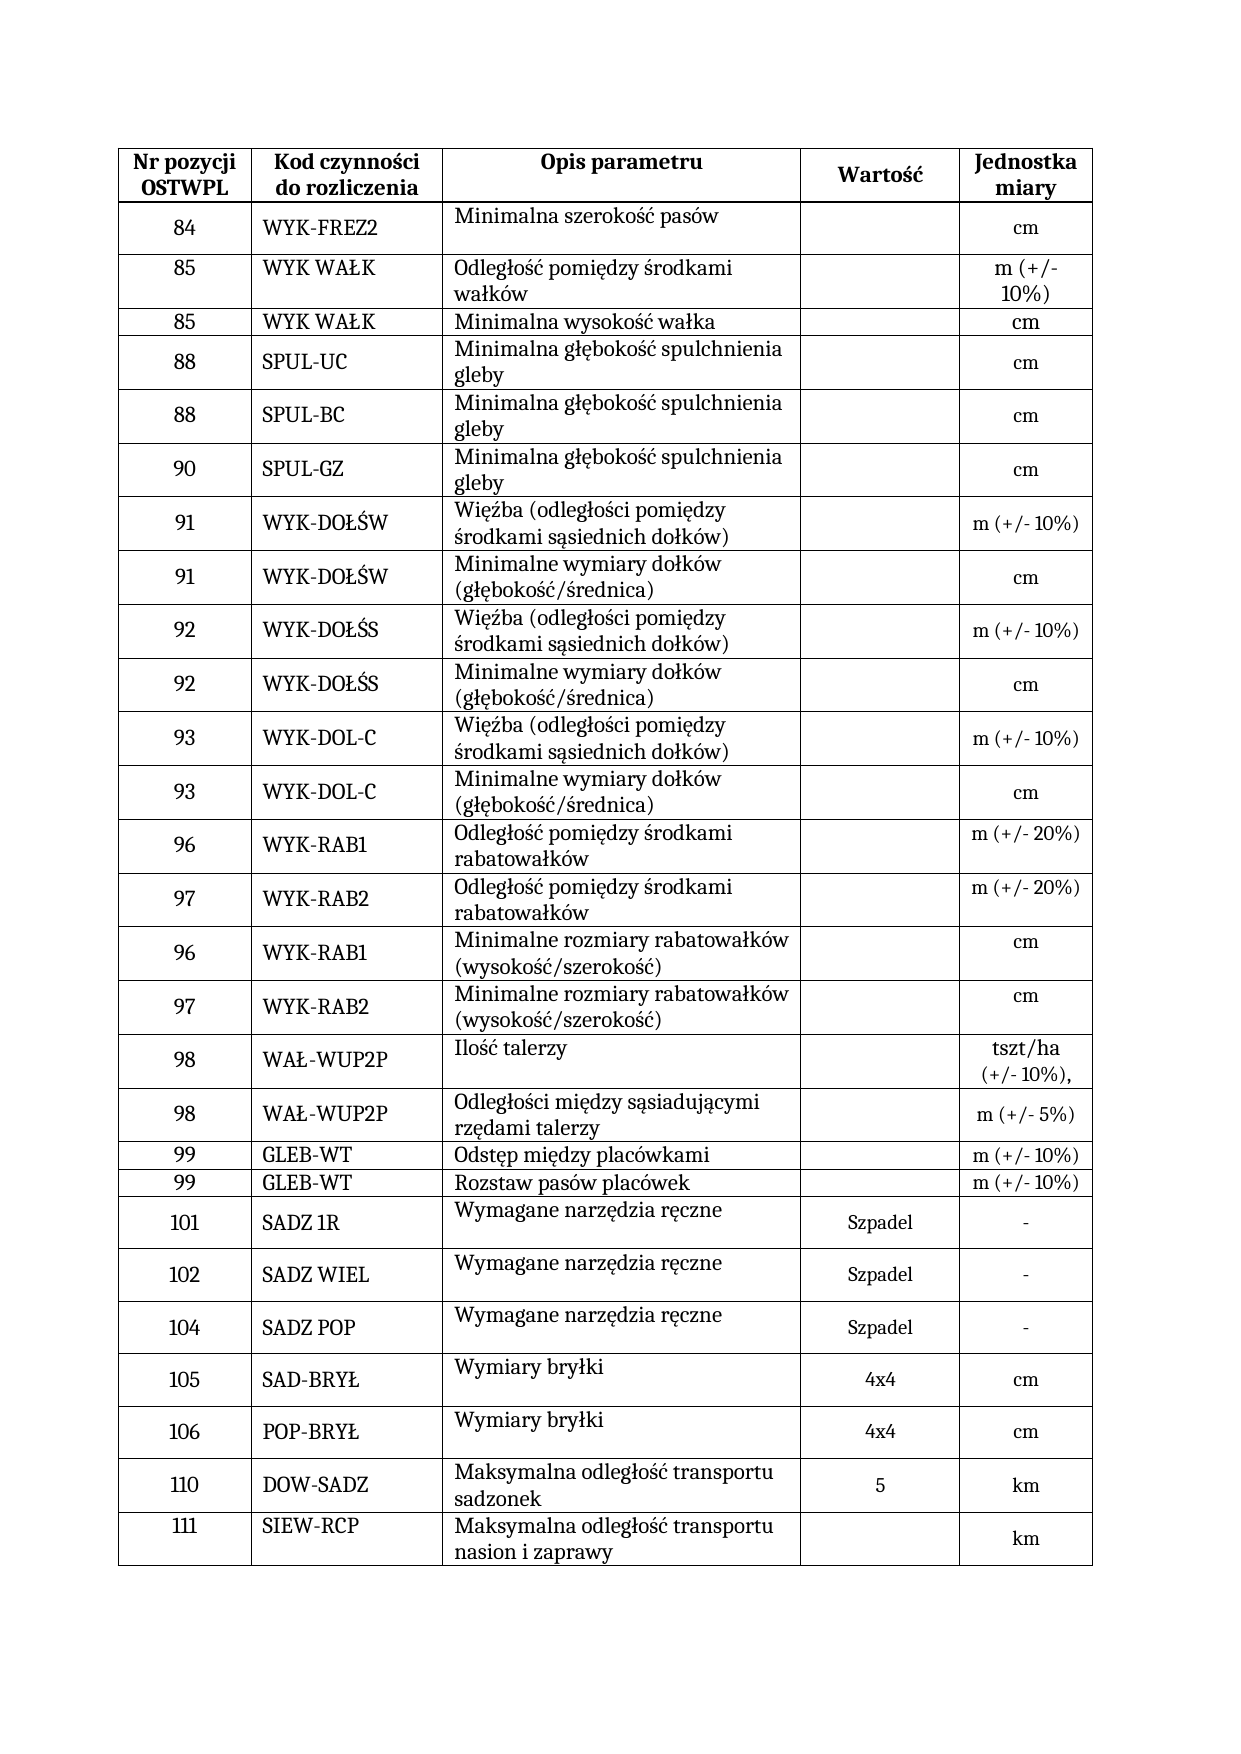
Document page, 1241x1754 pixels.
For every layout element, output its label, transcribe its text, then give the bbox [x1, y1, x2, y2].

table_cell WYK WAŁK [252, 255, 442, 307]
table_cell cm [960, 927, 1092, 980]
table_cell Wymiary bryłki [443, 1354, 800, 1406]
table_cell Szpadel [801, 1197, 959, 1248]
table_cell km [960, 1459, 1092, 1512]
table_cell 104 [119, 1302, 251, 1353]
table_cell [801, 255, 959, 307]
table_cell 97 [119, 981, 251, 1034]
table_header Jednostka miary [960, 149, 1092, 201]
table_cell Odległość pomiędzy środkami wałków [443, 255, 800, 307]
table_cell [801, 336, 959, 389]
table_cell WYK-RAB1 [252, 820, 442, 872]
table_cell [801, 820, 959, 872]
table_cell Ilość talerzy [443, 1035, 800, 1087]
table_cell Odległość pomiędzy środkami rabatowałków [443, 874, 800, 926]
table_cell SADZ POP [252, 1302, 442, 1353]
table_header Kod czynności do rozliczenia [252, 149, 442, 201]
table_cell WAŁ-WUP2P [252, 1089, 442, 1141]
table_cell Minimalne rozmiary rabatowałków (wysokość/szerokość) [443, 927, 800, 980]
table_cell Maksymalna odległość transportu sadzonek [443, 1459, 800, 1512]
table_cell m (+/- 10%) [960, 605, 1092, 657]
table_cell DOW-SADZ [252, 1459, 442, 1512]
table_cell Rozstaw pasów placówek [443, 1170, 800, 1196]
table_header Opis parametru [443, 149, 800, 201]
table_cell Więźba (odległości pomiędzy środkami sąsiednich dołków) [443, 605, 800, 657]
table_cell cm [960, 390, 1092, 442]
table_cell SPUL-GZ [252, 444, 442, 496]
table_cell Minimalne wymiary dołków (głębokość/średnica) [443, 659, 800, 711]
table_cell [801, 981, 959, 1034]
table_cell m (+/- 10%) [960, 1142, 1092, 1168]
table_cell - [960, 1302, 1092, 1353]
table_cell [801, 1170, 959, 1196]
table_cell WYK-DOL-C [252, 712, 442, 765]
table_cell 110 [119, 1459, 251, 1512]
table_cell cm [960, 444, 1092, 496]
table_cell Wymagane narzędzia ręczne [443, 1249, 800, 1301]
table_cell 111 [119, 1513, 251, 1565]
table_cell Minimalne wymiary dołków (głębokość/średnica) [443, 551, 800, 604]
table_cell m (+/- 5%) [960, 1089, 1092, 1141]
table_cell [801, 874, 959, 926]
table_cell [801, 659, 959, 711]
table_cell 105 [119, 1354, 251, 1406]
table_cell Więźba (odległości pomiędzy środkami sąsiednich dołków) [443, 712, 800, 765]
table_cell m (+/- 20%) [960, 820, 1092, 872]
table_cell 4x4 [801, 1354, 959, 1406]
table_cell WYK-DOŁŚW [252, 551, 442, 604]
table_cell [801, 1513, 959, 1565]
table_cell Szpadel [801, 1249, 959, 1301]
table_cell [801, 203, 959, 254]
table_cell WYK-RAB1 [252, 927, 442, 980]
table_cell [801, 444, 959, 496]
table_cell Maksymalna odległość transportu nasion i zaprawy [443, 1513, 800, 1565]
table_cell 88 [119, 336, 251, 389]
table_cell [801, 309, 959, 335]
table_cell WYK-RAB2 [252, 981, 442, 1034]
table_cell [801, 390, 959, 442]
table_cell Odległość pomiędzy środkami rabatowałków [443, 820, 800, 872]
table_cell SAD-BRYŁ [252, 1354, 442, 1406]
table_cell [801, 927, 959, 980]
table_cell cm [960, 766, 1092, 819]
table_cell WYK-DOL-C [252, 766, 442, 819]
table_cell Minimalna głębokość spulchnienia gleby [443, 444, 800, 496]
table_cell Minimalne rozmiary rabatowałków (wysokość/szerokość) [443, 981, 800, 1034]
table_cell GLEB-WT [252, 1142, 442, 1168]
table_cell 102 [119, 1249, 251, 1301]
table_cell WYK-FREZ2 [252, 203, 442, 254]
table_cell 90 [119, 444, 251, 496]
table_cell m (+/- 10%) [960, 712, 1092, 765]
table_cell 101 [119, 1197, 251, 1248]
table_cell Odległości między sąsiadującymi rzędami talerzy [443, 1089, 800, 1141]
table_cell 88 [119, 390, 251, 442]
table_cell 98 [119, 1089, 251, 1141]
table_cell m (+/- 10%) [960, 1170, 1092, 1196]
table_cell 85 [119, 309, 251, 335]
table_cell [801, 1089, 959, 1141]
table_cell cm [960, 336, 1092, 389]
table_cell WYK WAŁK [252, 309, 442, 335]
table_cell POP-BRYŁ [252, 1407, 442, 1458]
table_cell WYK-DOŁŚW [252, 497, 442, 550]
table_cell SADZ WIEL [252, 1249, 442, 1301]
table_cell Więźba (odległości pomiędzy środkami sąsiednich dołków) [443, 497, 800, 550]
table_cell [801, 1142, 959, 1168]
table_cell 92 [119, 659, 251, 711]
table_cell [801, 605, 959, 657]
table_cell cm [960, 203, 1092, 254]
table_cell SPUL-UC [252, 336, 442, 389]
table_cell 85 [119, 255, 251, 307]
table_cell 91 [119, 551, 251, 604]
table_cell - [960, 1249, 1092, 1301]
table_cell [801, 712, 959, 765]
table_cell 96 [119, 927, 251, 980]
table_header Wartość [801, 149, 959, 201]
table_cell WAŁ-WUP2P [252, 1035, 442, 1087]
table_cell cm [960, 1354, 1092, 1406]
table_cell Minimalna głębokość spulchnienia gleby [443, 390, 800, 442]
table_cell 93 [119, 712, 251, 765]
table_cell 106 [119, 1407, 251, 1458]
table_cell 99 [119, 1142, 251, 1168]
table_cell [801, 551, 959, 604]
table_cell Minimalna głębokość spulchnienia gleby [443, 336, 800, 389]
table_cell tszt/ha (+/- 10%), [960, 1035, 1092, 1087]
table_cell cm [960, 1407, 1092, 1458]
table_cell 92 [119, 605, 251, 657]
table_cell 99 [119, 1170, 251, 1196]
table_cell 4x4 [801, 1407, 959, 1458]
table_cell WYK-RAB2 [252, 874, 442, 926]
table_cell SADZ 1R [252, 1197, 442, 1248]
table_cell m (+/- 10%) [960, 497, 1092, 550]
table_header Nr pozycji OSTWPL [119, 149, 251, 201]
table_cell cm [960, 551, 1092, 604]
table_cell km [960, 1513, 1092, 1565]
table_cell Szpadel [801, 1302, 959, 1353]
table_cell Wymagane narzędzia ręczne [443, 1197, 800, 1248]
table_cell WYK-DOŁŚS [252, 659, 442, 711]
table_cell 84 [119, 203, 251, 254]
table_cell 97 [119, 874, 251, 926]
table_cell m (+/- 10%) [960, 255, 1092, 307]
table_cell [801, 766, 959, 819]
table_cell - [960, 1197, 1092, 1248]
table_cell 98 [119, 1035, 251, 1087]
table_cell Wymiary bryłki [443, 1407, 800, 1458]
table_cell Minimalna szerokość pasów [443, 203, 800, 254]
table_cell 91 [119, 497, 251, 550]
table_cell SPUL-BC [252, 390, 442, 442]
table_cell Minimalna wysokość wałka [443, 309, 800, 335]
table_cell WYK-DOŁŚS [252, 605, 442, 657]
table_cell [801, 1035, 959, 1087]
table_cell 5 [801, 1459, 959, 1512]
table_cell SIEW-RCP [252, 1513, 442, 1565]
table_cell 93 [119, 766, 251, 819]
table_cell cm [960, 659, 1092, 711]
table_cell Minimalne wymiary dołków (głębokość/średnica) [443, 766, 800, 819]
table_cell cm [960, 309, 1092, 335]
table_cell cm [960, 981, 1092, 1034]
table_cell GLEB-WT [252, 1170, 442, 1196]
table_cell Wymagane narzędzia ręczne [443, 1302, 800, 1353]
table_cell 96 [119, 820, 251, 872]
table_cell m (+/- 20%) [960, 874, 1092, 926]
table_cell [801, 497, 959, 550]
table_cell Odstęp między placówkami [443, 1142, 800, 1168]
